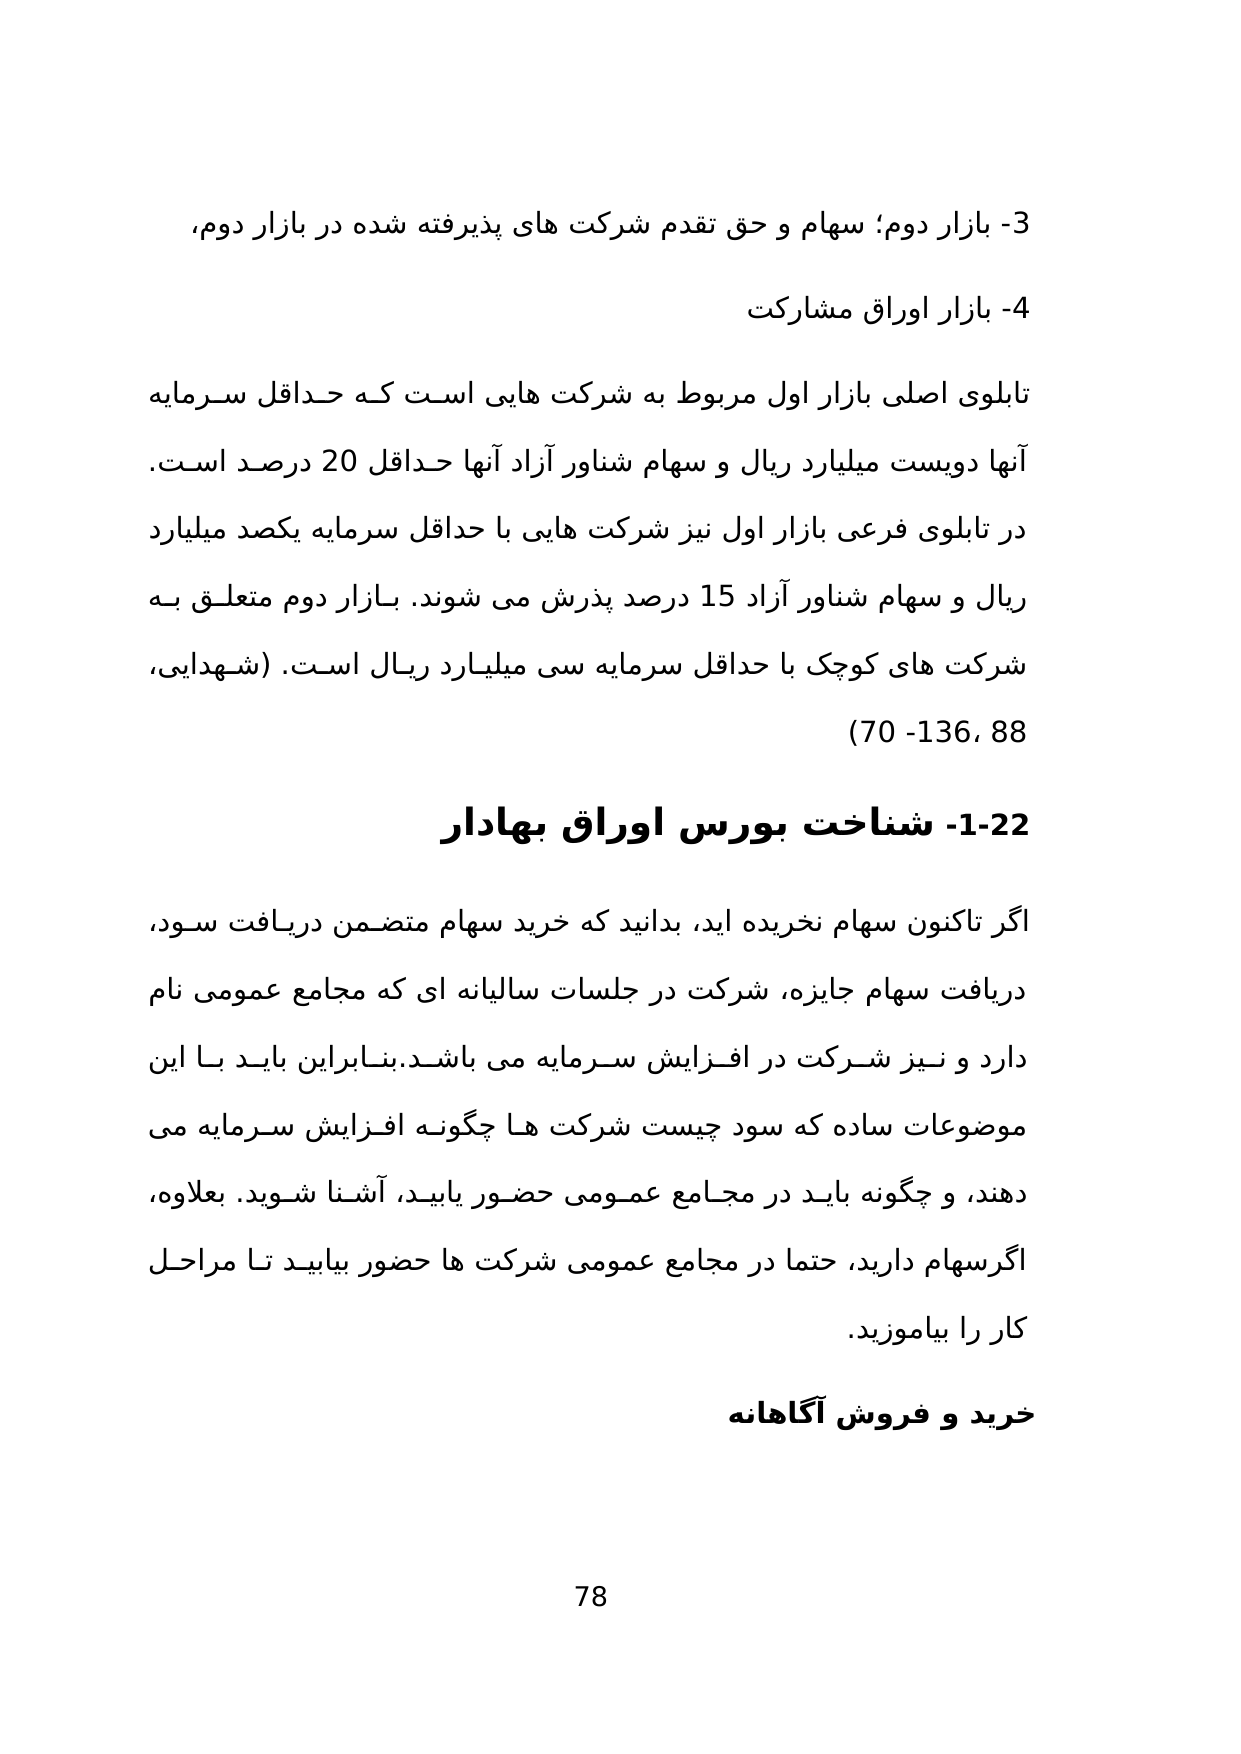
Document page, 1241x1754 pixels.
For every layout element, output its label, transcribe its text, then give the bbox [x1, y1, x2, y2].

text 3- بازار دوم؛ سهام و حق تقدم شرکت های پذیرفته شده در بازار دوم، [148, 207, 1031, 241]
text تابلوی اصلی بازار اول مربوط به شرکت هایی است که حداقل سرمایه آنها دویست میلیارد ریال و سهام شناور آزاد آنها حداقل 20 درصد است. در تابلوی فرعی بازار اول نیز شرکت هایی با حداقل سرمایه یکصد میلیارد ریال و سهام شناور آزاد 15 درصد پذرش می شوند. بازار دوم متعلق به شرکت های کوچک با حداقل سرمایه سی میلیارد ریال است. (شهدایی، 88 ،136- 70) [148, 376, 1031, 749]
text 4- بازار اوراق مشارکت [148, 291, 1031, 325]
text 1-22- شناخت بورس اوراق بهادار [148, 800, 1031, 844]
text اگر تاکنون سهام نخریده اید، بدانید که خرید سهام متضمن دریافت سود، دریافت سهام جایزه، شرکت در جلسات سالیانه ای که مجامع عمومی نام دارد و نیز شرکت در افزایش سرمایه می باشد.بنابراین باید با این موضوعات ساده که سود چیست شرکت ها چگونه افزایش سرمایه می دهند، و چگونه باید در مجامع عمومی حضور یابید، آشنا شوید. بعلاوه، اگرسهام دارید، حتما در مجامع عمومی شرکت ها حضور بیابید تا مراحل کار را بیاموزید. [148, 904, 1031, 1346]
text خرید و فروش آگاهانه [148, 1396, 1037, 1430]
